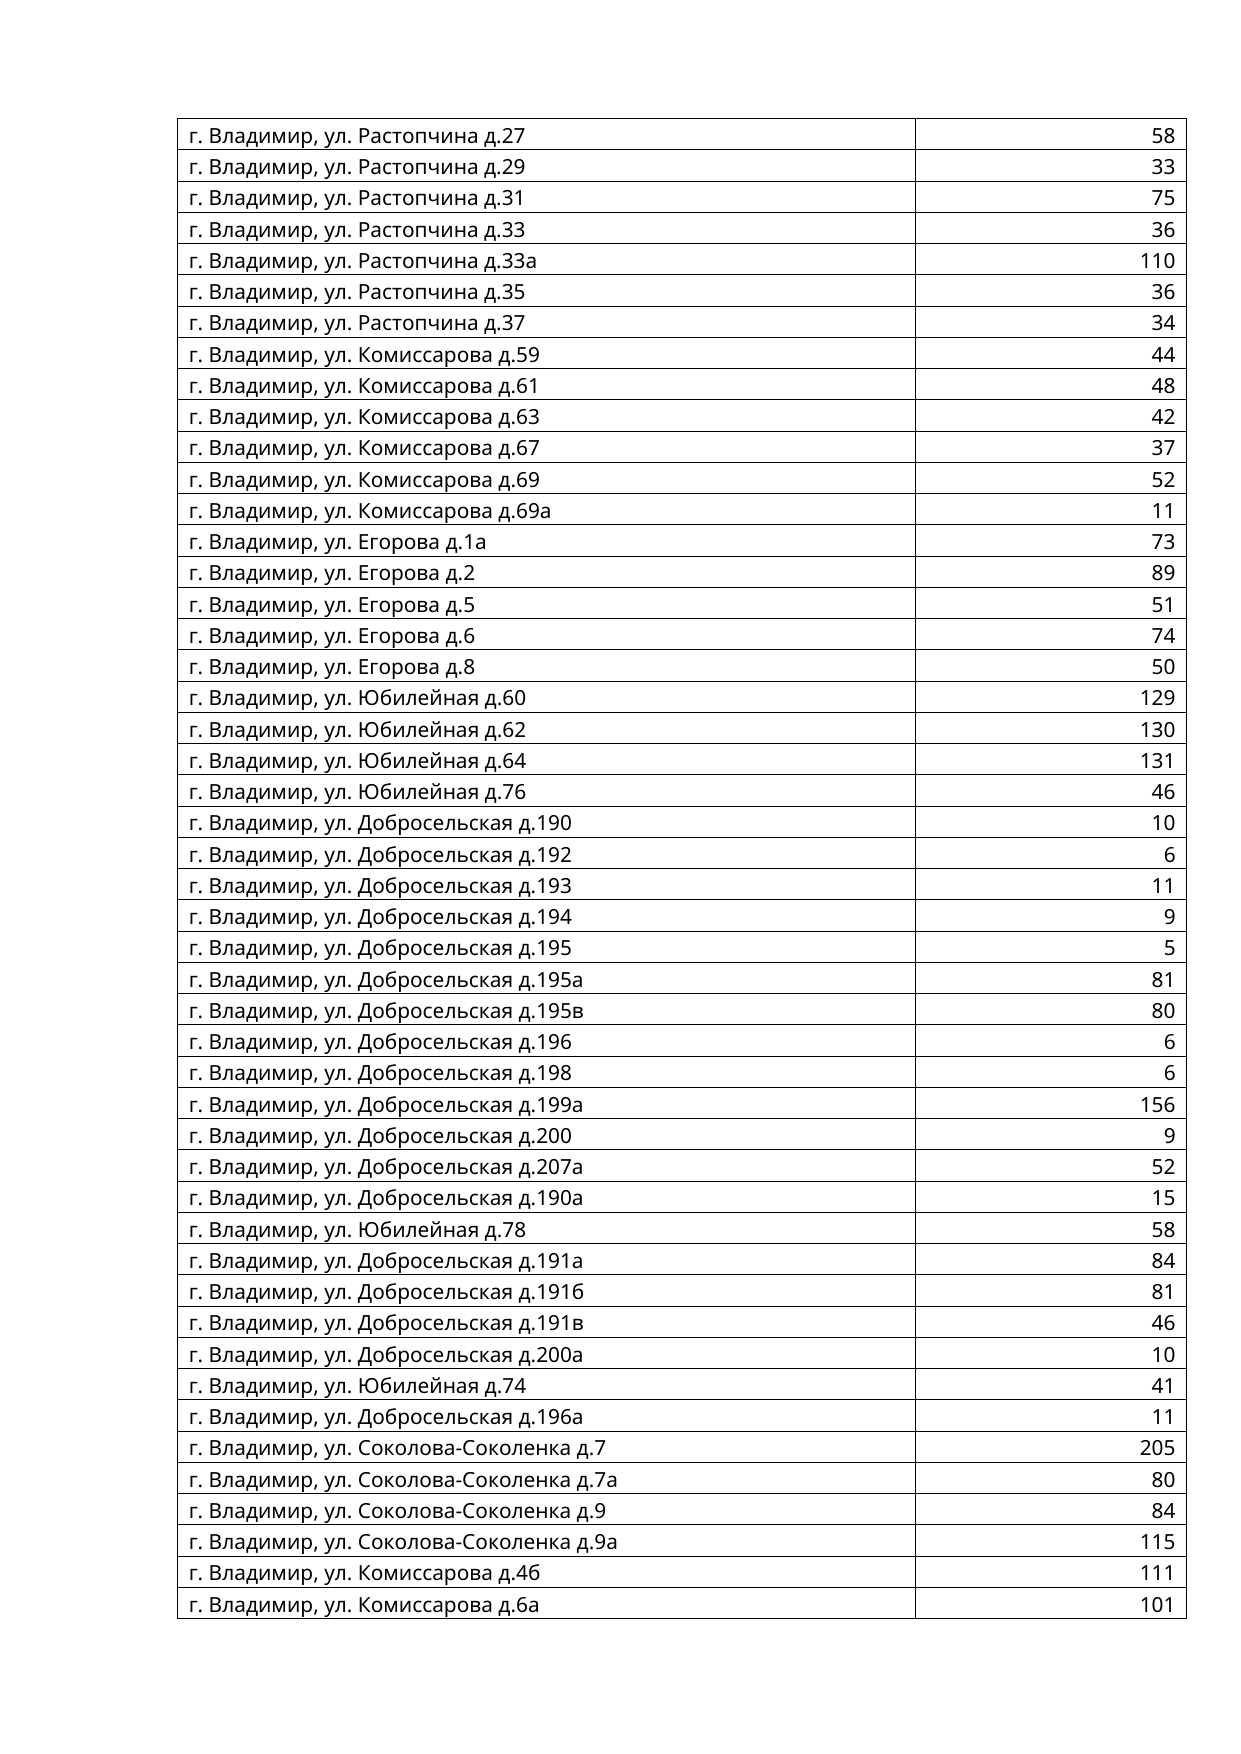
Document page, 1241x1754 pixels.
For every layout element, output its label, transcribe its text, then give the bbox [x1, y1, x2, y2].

table_cell г. Владимир, ул. Юбилейная д.74 [178, 1369, 915, 1399]
table_cell г. Владимир, ул. Егорова д.8 [178, 650, 915, 681]
table_cell г. Владимир, ул. Юбилейная д.62 [178, 713, 915, 743]
table_cell 101 [916, 1588, 1186, 1618]
table_cell г. Владимир, ул. Добросельская д.191б [178, 1275, 915, 1306]
table_cell 11 [916, 494, 1186, 524]
table_cell г. Владимир, ул. Добросельская д.193 [178, 869, 915, 899]
table_cell г. Владимир, ул. Добросельская д.191а [178, 1244, 915, 1274]
table_cell г. Владимир, ул. Юбилейная д.76 [178, 775, 915, 806]
table_cell 81 [916, 1275, 1186, 1306]
table_cell 44 [916, 338, 1186, 368]
table_cell 80 [916, 1463, 1186, 1493]
table_cell г. Владимир, ул. Растопчина д.35 [178, 275, 915, 306]
table_cell г. Владимир, ул. Добросельская д.198 [178, 1057, 915, 1087]
table_cell г. Владимир, ул. Добросельская д.194 [178, 900, 915, 931]
table_cell 84 [916, 1494, 1186, 1524]
table_cell 11 [916, 1400, 1186, 1431]
table_cell 205 [916, 1432, 1186, 1462]
table_cell г. Владимир, ул. Комиссарова д.63 [178, 400, 915, 431]
table_cell г. Владимир, ул. Добросельская д.195а [178, 963, 915, 993]
table_cell 131 [916, 744, 1186, 774]
table_cell г. Владимир, ул. Комиссарова д.61 [178, 369, 915, 399]
table_cell 9 [916, 1119, 1186, 1149]
table_cell г. Владимир, ул. Растопчина д.31 [178, 182, 915, 212]
table_cell 46 [916, 1307, 1186, 1337]
table_cell 129 [916, 682, 1186, 712]
table_cell г. Владимир, ул. Добросельская д.200а [178, 1338, 915, 1368]
table_cell 41 [916, 1369, 1186, 1399]
table_cell 9 [916, 900, 1186, 931]
table_cell 10 [916, 1338, 1186, 1368]
table_cell г. Владимир, ул. Егорова д.6 [178, 619, 915, 649]
table_cell г. Владимир, ул. Соколова-Соколенка д.7 [178, 1432, 915, 1462]
table_cell 50 [916, 650, 1186, 681]
table_cell 6 [916, 1025, 1186, 1056]
table_cell 36 [916, 275, 1186, 306]
table_cell г. Владимир, ул. Добросельская д.200 [178, 1119, 915, 1149]
table_cell г. Владимир, ул. Соколова-Соколенка д.9а [178, 1525, 915, 1556]
table_cell г. Владимир, ул. Добросельская д.192 [178, 838, 915, 868]
table_cell 10 [916, 807, 1186, 837]
table_cell 5 [916, 932, 1186, 962]
table_cell 48 [916, 369, 1186, 399]
table_cell 74 [916, 619, 1186, 649]
table_cell 36 [916, 213, 1186, 243]
table_cell 42 [916, 400, 1186, 431]
table_cell 52 [916, 1150, 1186, 1181]
table_cell 6 [916, 1057, 1186, 1087]
table_cell 51 [916, 588, 1186, 618]
table_cell 156 [916, 1088, 1186, 1118]
table_cell 75 [916, 182, 1186, 212]
table_cell г. Владимир, ул. Юбилейная д.60 [178, 682, 915, 712]
table_cell 34 [916, 307, 1186, 337]
table_cell г. Владимир, ул. Добросельская д.195в [178, 994, 915, 1024]
table_cell г. Владимир, ул. Добросельская д.196 [178, 1025, 915, 1056]
table_cell г. Владимир, ул. Комиссарова д.4б [178, 1557, 915, 1587]
table_cell г. Владимир, ул. Растопчина д.27 [178, 119, 915, 149]
table_cell 115 [916, 1525, 1186, 1556]
table_cell 11 [916, 869, 1186, 899]
table_cell 37 [916, 432, 1186, 462]
table_cell 6 [916, 838, 1186, 868]
table_cell 130 [916, 713, 1186, 743]
table_cell 81 [916, 963, 1186, 993]
table_cell г. Владимир, ул. Добросельская д.191в [178, 1307, 915, 1337]
table_cell 33 [916, 150, 1186, 181]
table_cell 110 [916, 244, 1186, 274]
table_cell 58 [916, 119, 1186, 149]
table_cell г. Владимир, ул. Добросельская д.199а [178, 1088, 915, 1118]
table_cell г. Владимир, ул. Соколова-Соколенка д.9 [178, 1494, 915, 1524]
table_cell 89 [916, 557, 1186, 587]
table_cell г. Владимир, ул. Добросельская д.196а [178, 1400, 915, 1431]
table_cell г. Владимир, ул. Комиссарова д.69а [178, 494, 915, 524]
table_cell 84 [916, 1244, 1186, 1274]
table_cell 73 [916, 525, 1186, 556]
table_cell 52 [916, 463, 1186, 493]
table_cell г. Владимир, ул. Соколова-Соколенка д.7а [178, 1463, 915, 1493]
table_cell г. Владимир, ул. Юбилейная д.64 [178, 744, 915, 774]
table_cell г. Владимир, ул. Растопчина д.37 [178, 307, 915, 337]
table_cell 111 [916, 1557, 1186, 1587]
table_cell г. Владимир, ул. Егорова д.5 [178, 588, 915, 618]
table_cell г. Владимир, ул. Комиссарова д.59 [178, 338, 915, 368]
table_cell г. Владимир, ул. Комиссарова д.69 [178, 463, 915, 493]
table_cell 46 [916, 775, 1186, 806]
table_cell г. Владимир, ул. Добросельская д.195 [178, 932, 915, 962]
table_cell г. Владимир, ул. Добросельская д.190 [178, 807, 915, 837]
table_cell 58 [916, 1213, 1186, 1243]
table_cell г. Владимир, ул. Добросельская д.207а [178, 1150, 915, 1181]
table_cell г. Владимир, ул. Растопчина д.33а [178, 244, 915, 274]
table_cell 80 [916, 994, 1186, 1024]
table_cell 15 [916, 1182, 1186, 1212]
table_cell г. Владимир, ул. Егорова д.1а [178, 525, 915, 556]
table_cell г. Владимир, ул. Егорова д.2 [178, 557, 915, 587]
table_cell г. Владимир, ул. Юбилейная д.78 [178, 1213, 915, 1243]
table_cell г. Владимир, ул. Комиссарова д.6а [178, 1588, 915, 1618]
table_cell г. Владимир, ул. Добросельская д.190а [178, 1182, 915, 1212]
table_cell г. Владимир, ул. Комиссарова д.67 [178, 432, 915, 462]
table_cell г. Владимир, ул. Растопчина д.29 [178, 150, 915, 181]
table_cell г. Владимир, ул. Растопчина д.33 [178, 213, 915, 243]
